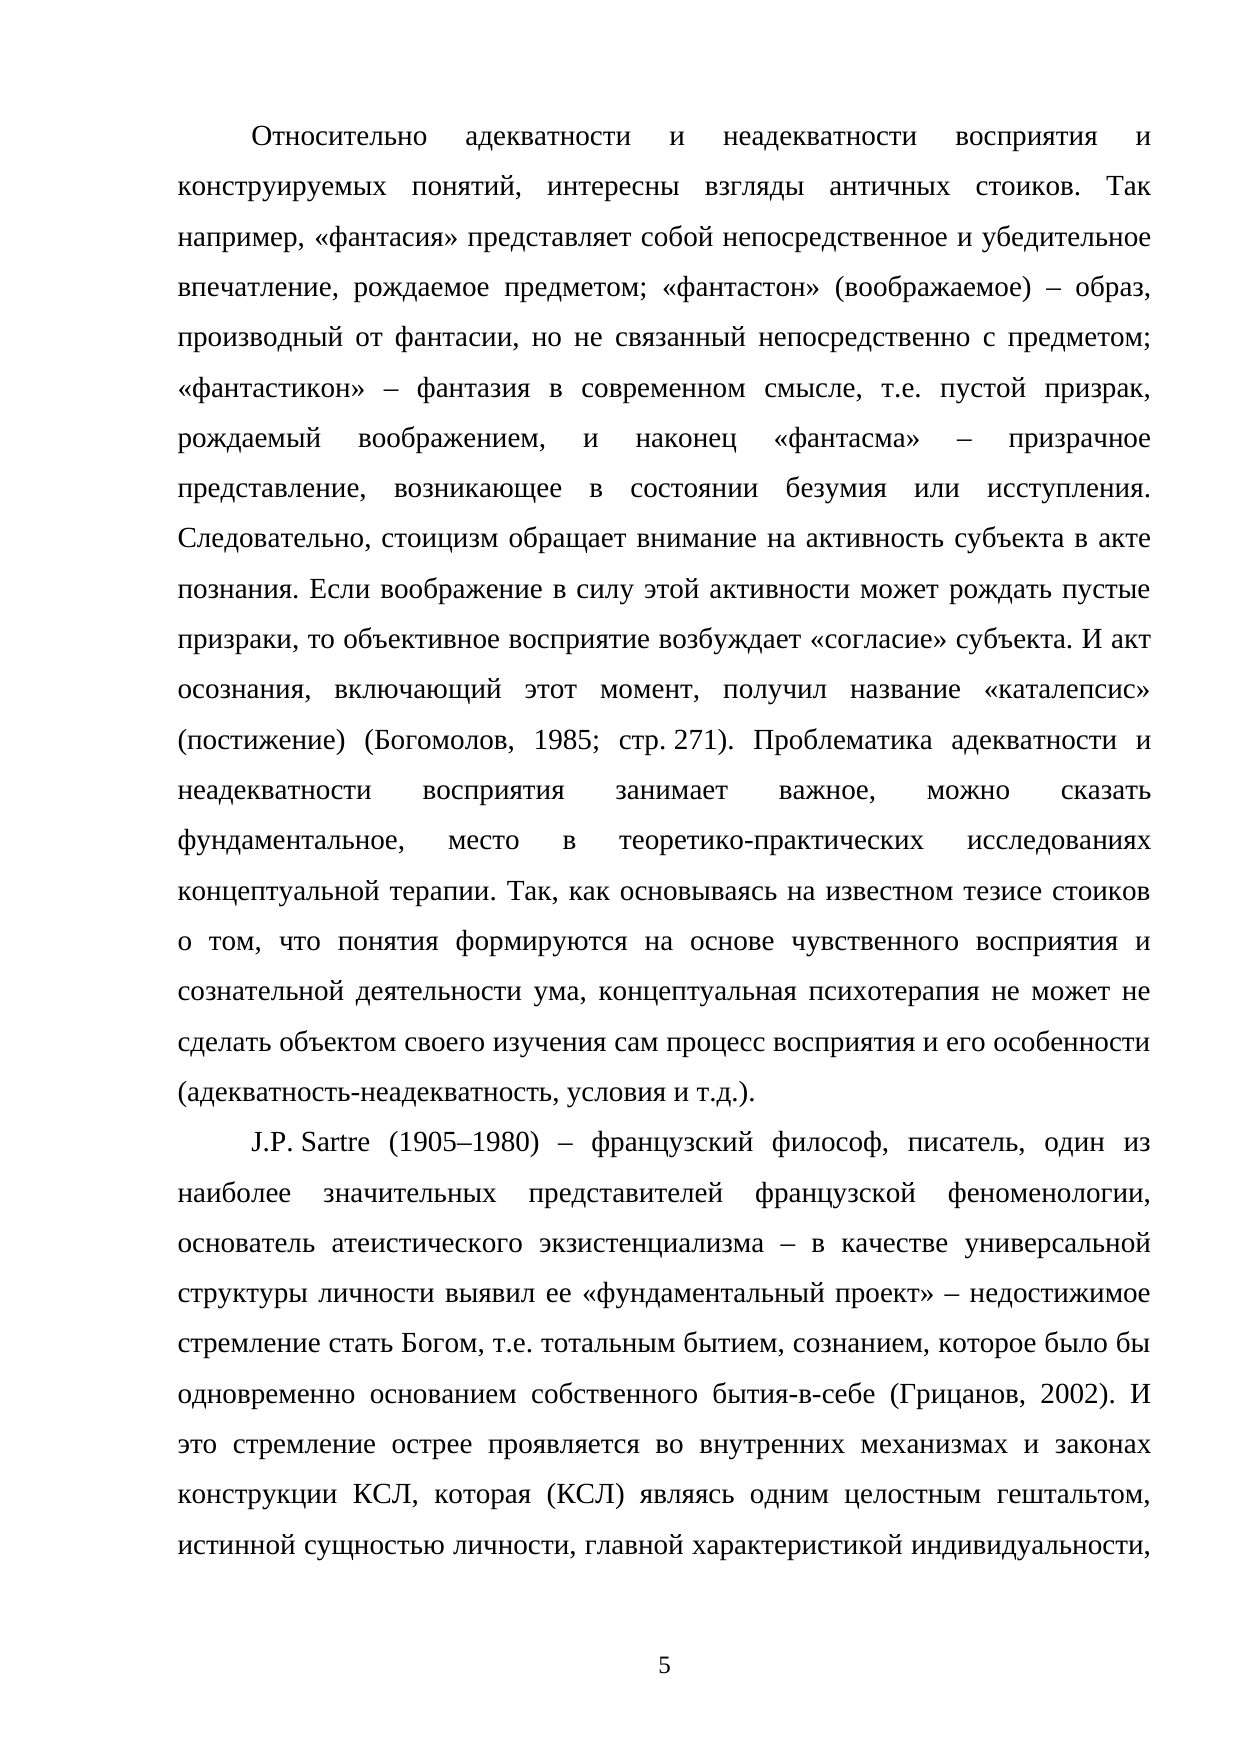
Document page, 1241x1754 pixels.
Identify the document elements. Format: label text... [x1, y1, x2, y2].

text Относительно адекватности и неадекватности восприятия и конструируемых понятий, интересны взгляды античных стоиков. Так например, «фантасия» представляет собой непосредственное и убедительное впечатление, рождаемое предметом; «фантастон» (воображаемое) – образ, производный от фантасии, но не связанный непосредственно с предметом; «фантастикон» – фантазия в современном смысле, т.е. пустой призрак, рождаемый воображением, и наконец «фантасма» – призрачное представление, возникающее в состоянии безумия или исступления. Следовательно, стоицизм обращает внимание на активность субъекта в акте познания. Если воображение в силу этой активности может рождать пустые призраки, то объективное восприятие возбуждает «согласие» субъекта. И акт осознания, включающий этот момент, получил название «каталепсис» (постижение) (Богомолов, 1985; стр. 271). Проблематика адекватности и неадекватности восприятия занимает важное, можно сказать фундаментальное, место в теоретико-практических исследованиях концептуальной терапии. Так, как основываясь на известном тезисе стоиков о том, что понятия формируются на основе чувственного восприятия и сознательной деятельности ума, концептуальная психотерапия не может не сделать объектом своего изучения сам процесс восприятия и его особенности (адекватность-неадекватность, условия и т.д.). [177, 118, 1152, 1108]
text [177, 1124, 1152, 1560]
